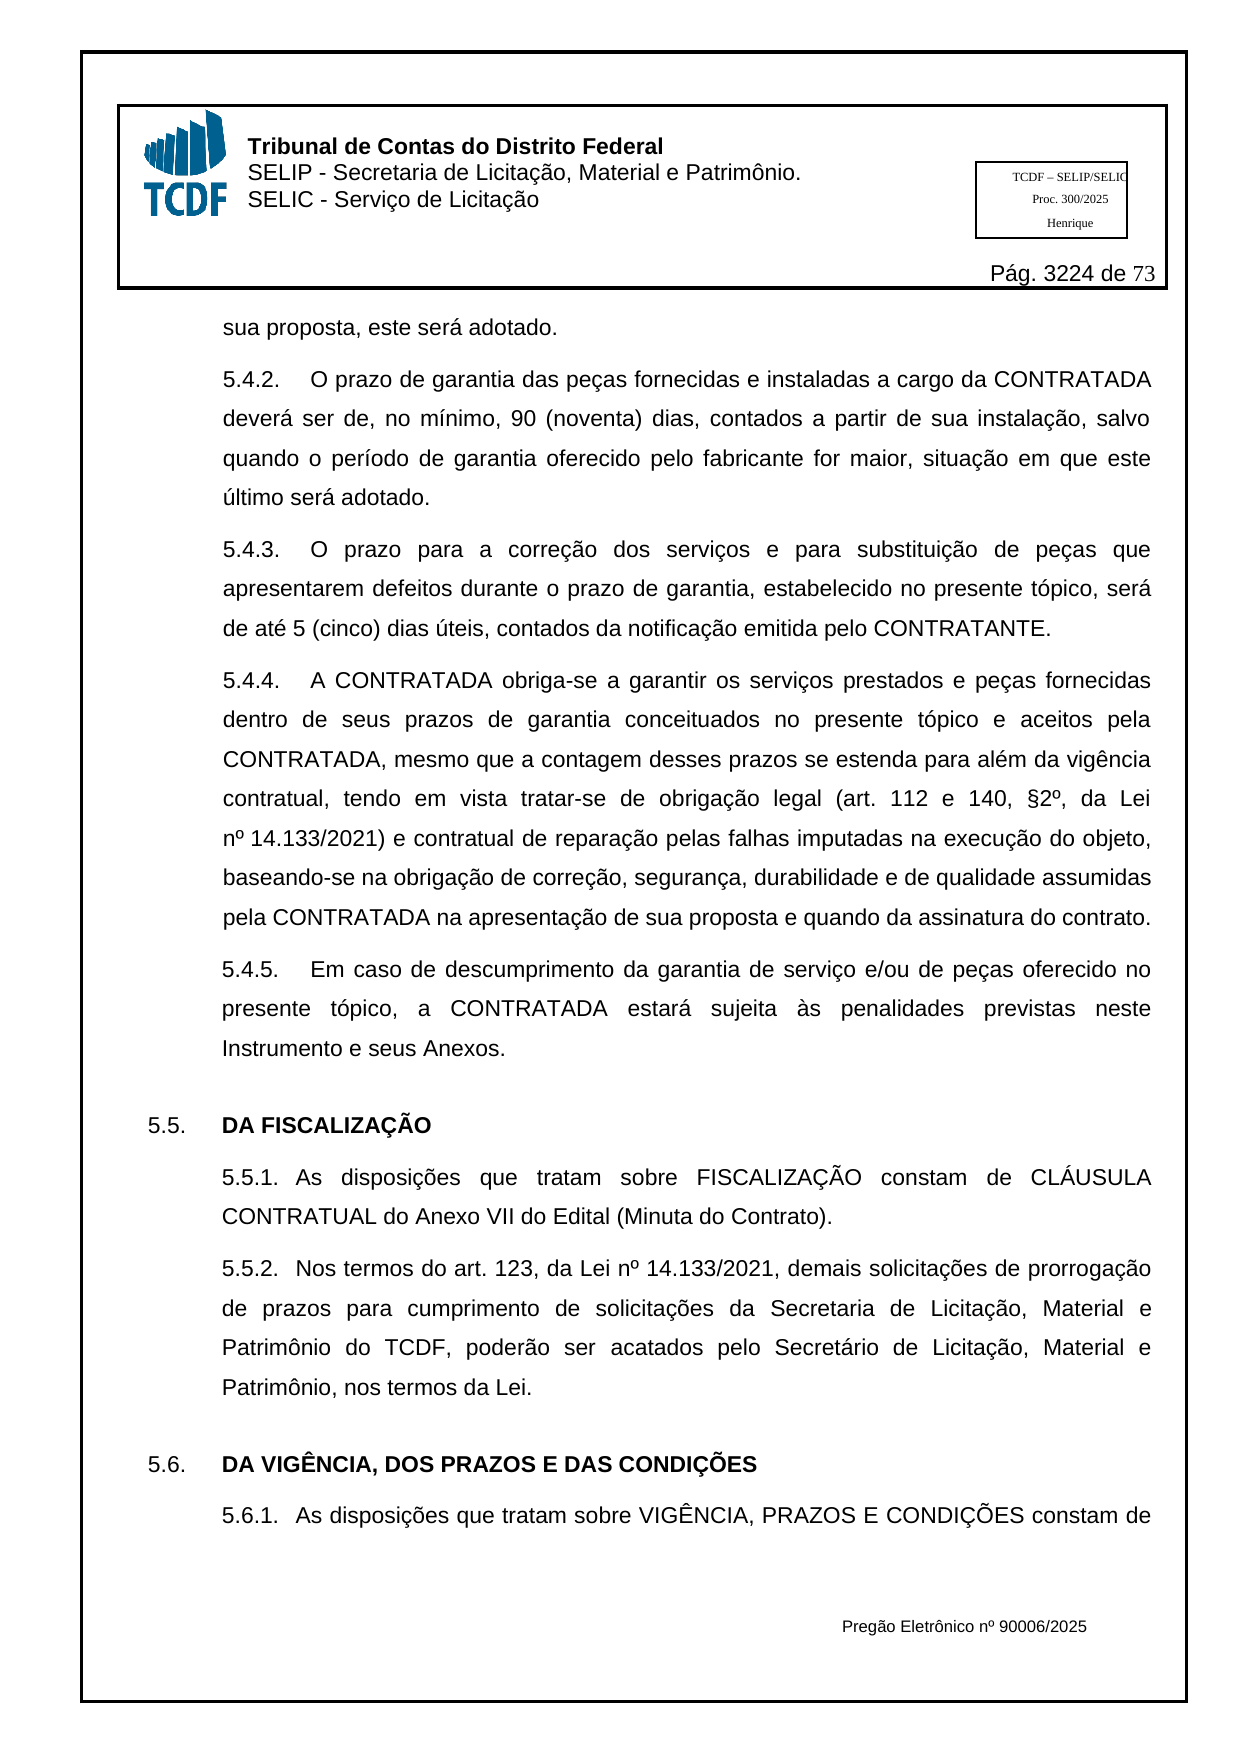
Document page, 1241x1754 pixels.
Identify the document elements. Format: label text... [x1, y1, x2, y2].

picture [129, 107, 241, 218]
list As disposições que tratam sobre FISCALIZAÇÃO constam de CLÁUSULA CONTRATUAL do Anexo VII do Edital (Minuta do Contrato). [222, 1164, 1152, 1229]
list 5.4.4. A CONTRATADA obriga-se a garantir os serviços prestados e peças fornecidas dentro de seus prazos de garantia conceituados no presente tópico e aceitos pela CONTRATADA, mesmo que a contagem desses prazos se estenda para além da vigência contratual, tendo em vista tratar-se de obrigação legal (art. 112 e 140, §2º, da Lei nº 14.133/2021) e contratual de reparação pelas falhas imputadas na execução do objeto, baseando-se na obrigação de correção, segurança, durabilidade e de qualidade assumidas pela CONTRATADA na apresentação de sua proposta e quando da assinatura do contrato. [223, 667, 1152, 930]
text 5.4.5. Em caso de descumprimento da garantia de serviço e/ou de peças oferecido no presente tópico, a CONTRATADA estará sujeita às penalidades previstas neste Instrumento e seus Anexos. [222, 956, 1152, 1061]
list 5.4.2. O prazo de garantia das peças fornecidas e instaladas a cargo da CONTRATADA deverá ser de, no mínimo, 90 (noventa) dias, contados a partir de sua instalação, salvo quando o período de garantia oferecido pelo fabricante for maior, situação em que este último será adotado. [223, 366, 1152, 510]
list 5.4.3. O prazo para a correção dos serviços e para substituição de peças que apresentarem defeitos durante o prazo de garantia, estabelecido no presente tópico, será de até 5 (cinco) dias úteis, contados da notificação emitida pelo CONTRATANTE. [223, 536, 1152, 641]
list Nos termos do art. 123, da Lei nº 14.133/2021, demais solicitações de prorrogação de prazos para cumprimento de solicitações da Secretaria de Licitação, Material e Patrimônio do TCDF, poderão ser acatados pelo Secretário de Licitação, Material e Patrimônio, nos termos da Lei. [222, 1255, 1152, 1400]
list DA FISCALIZAÇÃO [148, 1112, 1152, 1138]
list As disposições que tratam sobre VIGÊNCIA, PRAZOS E CONDIÇÕES constam de CLÁUSULAS CONTRATUAIS do Anexo VII do Edital (Minuta do Contrato). [222, 1502, 1152, 1529]
list DA VIGÊNCIA, DOS PRAZOS E DAS CONDIÇÕES [148, 1451, 1152, 1477]
